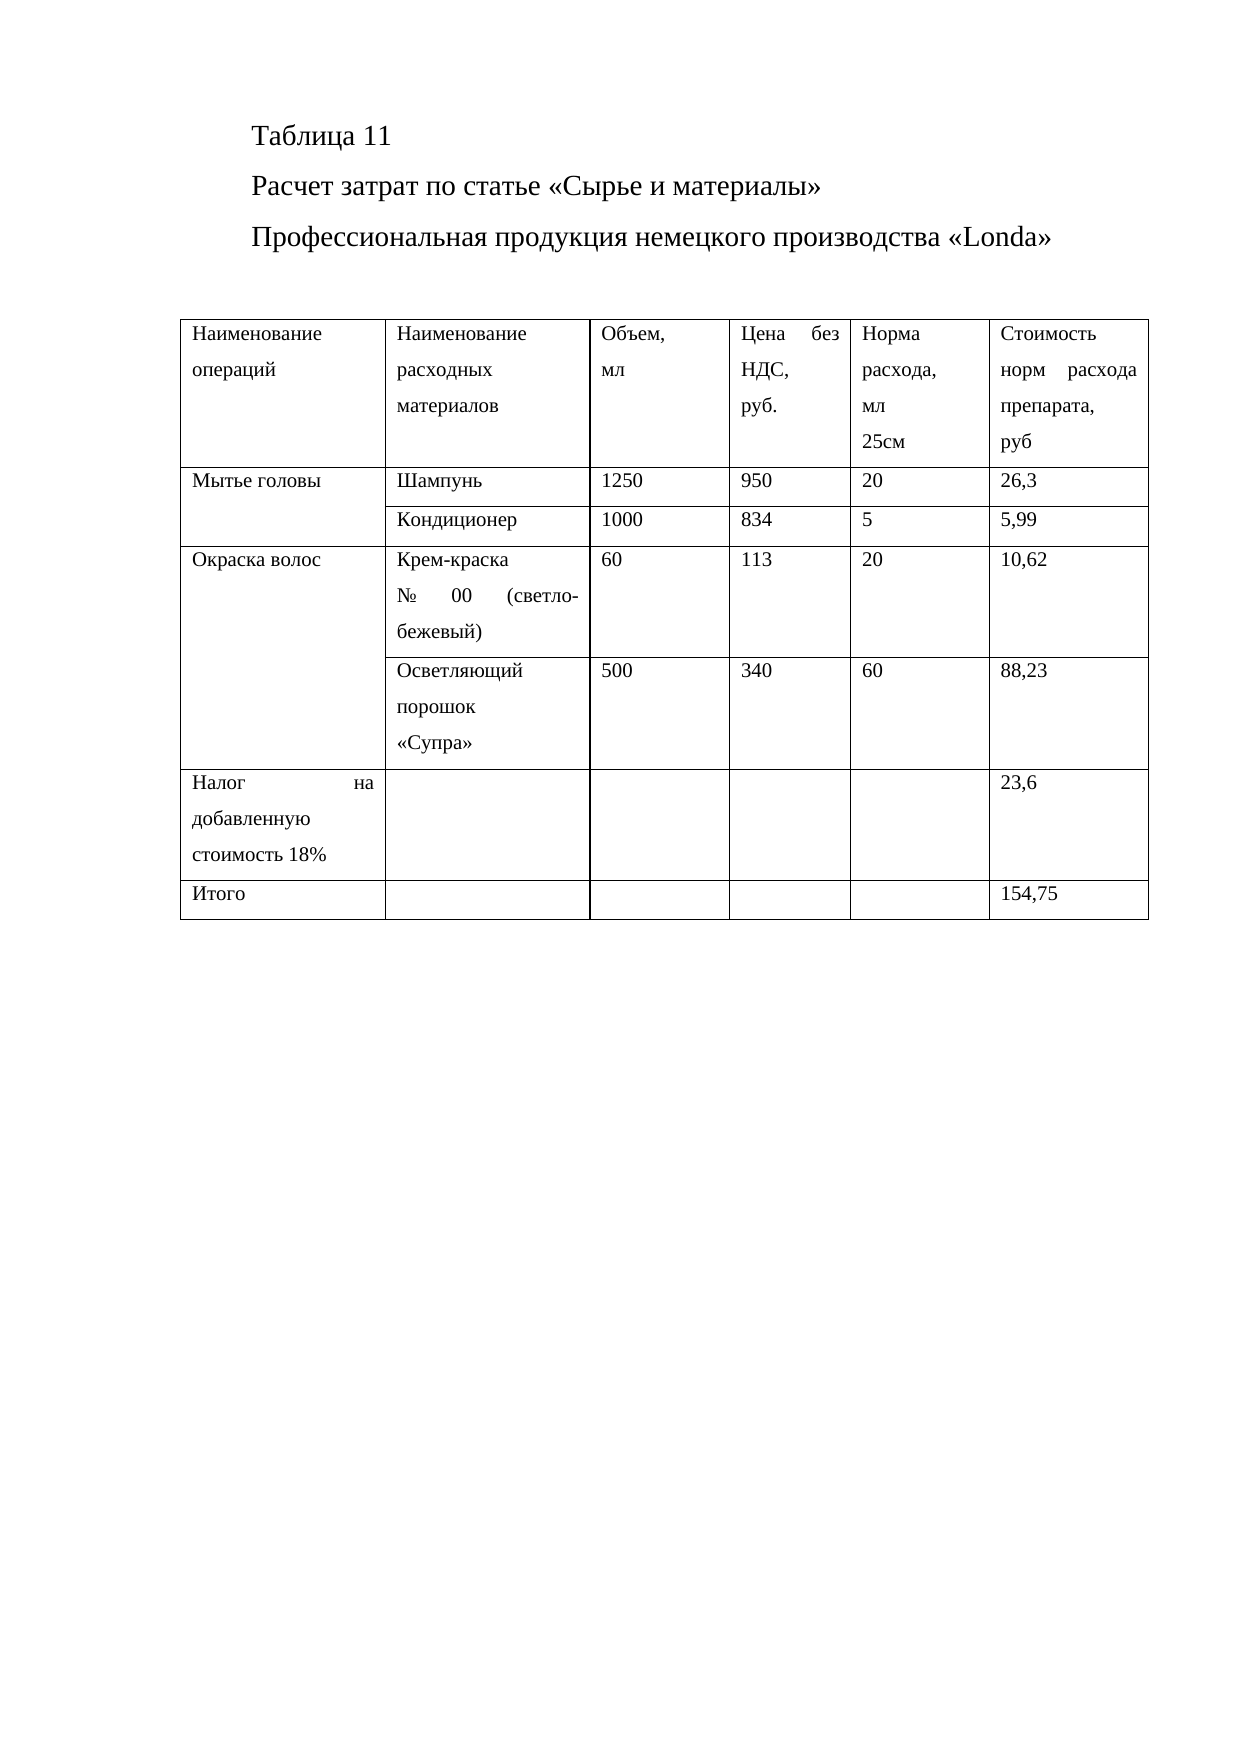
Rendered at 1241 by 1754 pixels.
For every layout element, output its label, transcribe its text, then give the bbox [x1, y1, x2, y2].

table_header Наименование операций [181, 320, 385, 467]
table_cell 5,99 [990, 507, 1148, 546]
table_header Цена без НДС, руб. [730, 320, 850, 467]
table_cell 60 [851, 658, 989, 768]
table_header Норма расхода, мл 25см [851, 320, 989, 467]
table_cell 5 [851, 507, 989, 546]
table_cell 834 [730, 507, 850, 546]
table_cell [386, 770, 589, 880]
table_cell Окраска волос [181, 547, 385, 768]
table_cell 154,75 [990, 881, 1148, 919]
table_cell 1000 [591, 507, 729, 546]
table_cell [730, 770, 850, 880]
table_cell 10,62 [990, 547, 1148, 657]
table_cell Крем-краска № 00 (светло-бежевый) [386, 547, 589, 657]
table_cell [851, 881, 989, 919]
table_cell Мытье головы [181, 468, 385, 546]
table_cell 113 [730, 547, 850, 657]
table_cell 26,3 [990, 468, 1148, 506]
table_cell 500 [591, 658, 729, 768]
table_header Объем, мл [591, 320, 729, 467]
table_cell Итого [181, 881, 385, 919]
table_cell 60 [591, 547, 729, 657]
table_cell [386, 881, 589, 919]
table_cell Шампунь [386, 468, 589, 506]
table_cell Осветляющий порошок «Супра» [386, 658, 589, 768]
table_cell 20 [851, 547, 989, 657]
table_cell 20 [851, 468, 989, 506]
table_cell 88,23 [990, 658, 1148, 768]
table_cell 1250 [591, 468, 729, 506]
text Расчет затрат по статье «Сырье и материалы» [177, 168, 1152, 202]
table_cell 23,6 [990, 770, 1148, 880]
table_cell [591, 770, 729, 880]
table_cell 950 [730, 468, 850, 506]
text Таблица 11 [177, 118, 1152, 152]
table_cell [591, 881, 729, 919]
table_cell Налог на добавленную стоимость 18% [181, 770, 385, 880]
table_header Наименование расходных материалов [386, 320, 589, 467]
table_header Стоимость норм расхода препарата, руб [990, 320, 1148, 467]
table_cell Кондиционер [386, 507, 589, 546]
table_cell 340 [730, 658, 850, 768]
table_cell [730, 881, 850, 919]
table_cell [851, 770, 989, 880]
text Профессиональная продукция немецкого производства «Londa» [177, 219, 1152, 252]
